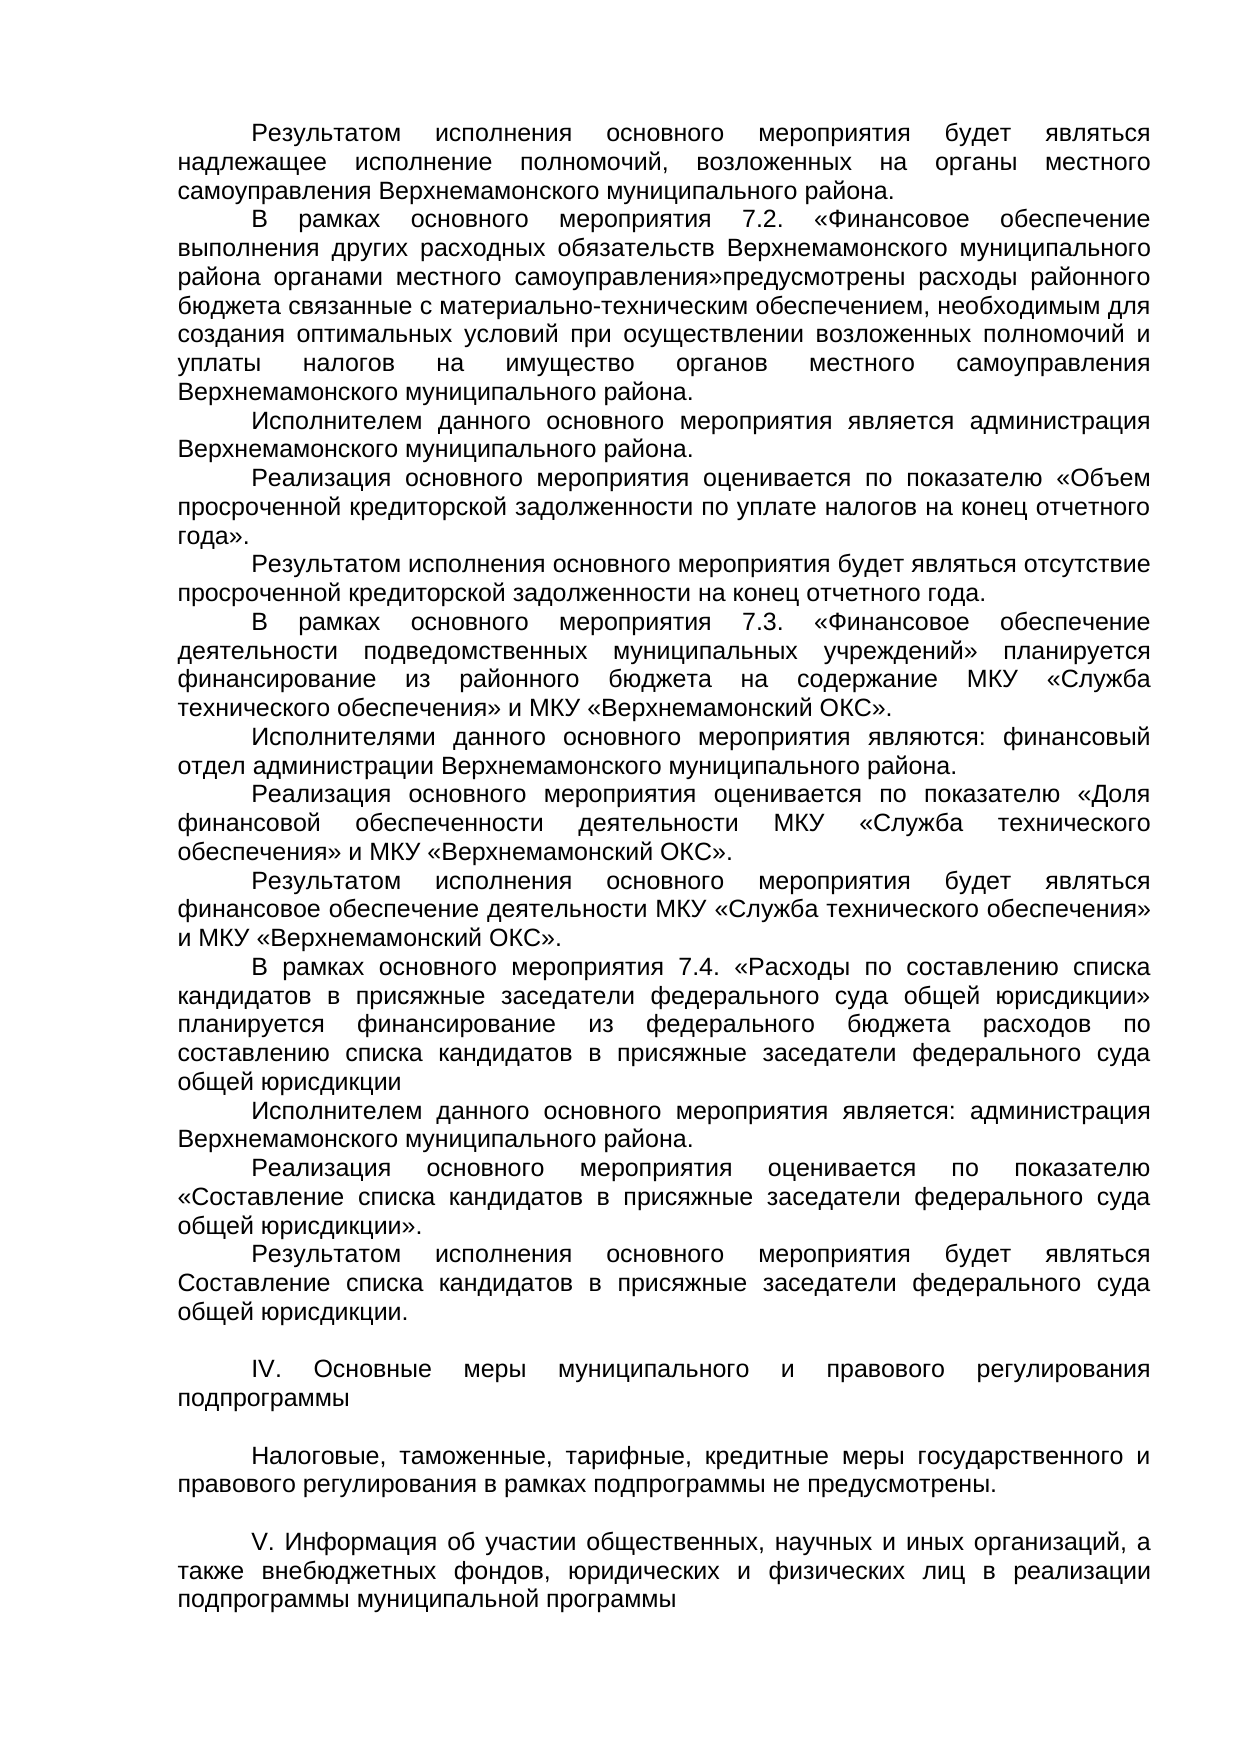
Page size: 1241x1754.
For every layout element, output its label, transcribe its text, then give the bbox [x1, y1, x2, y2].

text Реализация основного мероприятия оценивается по показателю «Доля финансовой обеспеченности деятельности МКУ «Служба технического обеспечения» и МКУ «Верхнемамонский ОКС». [177, 779, 1152, 866]
text Исполнителем данного основного мероприятия является: администрация Верхнемамонского муниципального района. [177, 1096, 1152, 1153]
text Результатом исполнения основного мероприятия будет являться надлежащее исполнение полномочий, возложенных на органы местного самоуправления Верхнемамонского муниципального района. [177, 118, 1152, 204]
text Реализация основного мероприятия оценивается по показателю «Составление списка кандидатов в присяжные заседатели федерального суда общей юрисдикции». [177, 1153, 1152, 1239]
text IV. Основные меры муниципального и правового регулирования подпрограммы [177, 1354, 1152, 1412]
text V. Информация об участии общественных, научных и иных организаций, а также внебюджетных фондов, юридических и физических лиц в реализации подпрограммы муниципальной программы [177, 1527, 1152, 1613]
text Результатом исполнения основного мероприятия будет являться Составление списка кандидатов в присяжные заседатели федерального суда общей юрисдикции. [177, 1239, 1152, 1326]
text Результатом исполнения основного мероприятия будет являться финансовое обеспечение деятельности МКУ «Служба технического обеспечения» и МКУ «Верхнемамонский ОКС». [177, 866, 1152, 952]
text В рамках основного мероприятия 7.4. «Расходы по составлению списка кандидатов в присяжные заседатели федерального суда общей юрисдикции» планируется финансирование из федерального бюджета расходов по составлению списка кандидатов в присяжные заседатели федерального суда общей юрисдикции [177, 952, 1152, 1096]
text В рамках основного мероприятия 7.3. «Финансовое обеспечение деятельности подведомственных муниципальных учреждений» планируется финансирование из районного бюджета на содержание МКУ «Служба технического обеспечения» и МКУ «Верхнемамонский ОКС». [177, 607, 1152, 722]
text Реализация основного мероприятия оценивается по показателю «Объем просроченной кредиторской задолженности по уплате налогов на конец отчетного года». [177, 463, 1152, 549]
text Налоговые, таможенные, тарифные, кредитные меры государственного и правового регулирования в рамках подпрограммы не предусмотрены. [177, 1441, 1152, 1498]
text Исполнителями данного основного мероприятия являются: финансовый отдел администрации Верхнемамонского муниципального района. [177, 722, 1152, 779]
text В рамках основного мероприятия 7.2. «Финансовое обеспечение выполнения других расходных обязательств Верхнемамонского муниципального района органами местного самоуправления»предусмотрены расходы районного бюджета связанные с материально-техническим обеспечением, необходимым для создания оптимальных условий при осуществлении возложенных полномочий и уплаты налогов на имущество органов местного самоуправления Верхнемамонского муниципального района. [177, 204, 1152, 406]
text Исполнителем данного основного мероприятия является администрация Верхнемамонского муниципального района. [177, 406, 1152, 463]
text Результатом исполнения основного мероприятия будет являться отсутствие просроченной кредиторской задолженности на конец отчетного года. [177, 549, 1152, 607]
